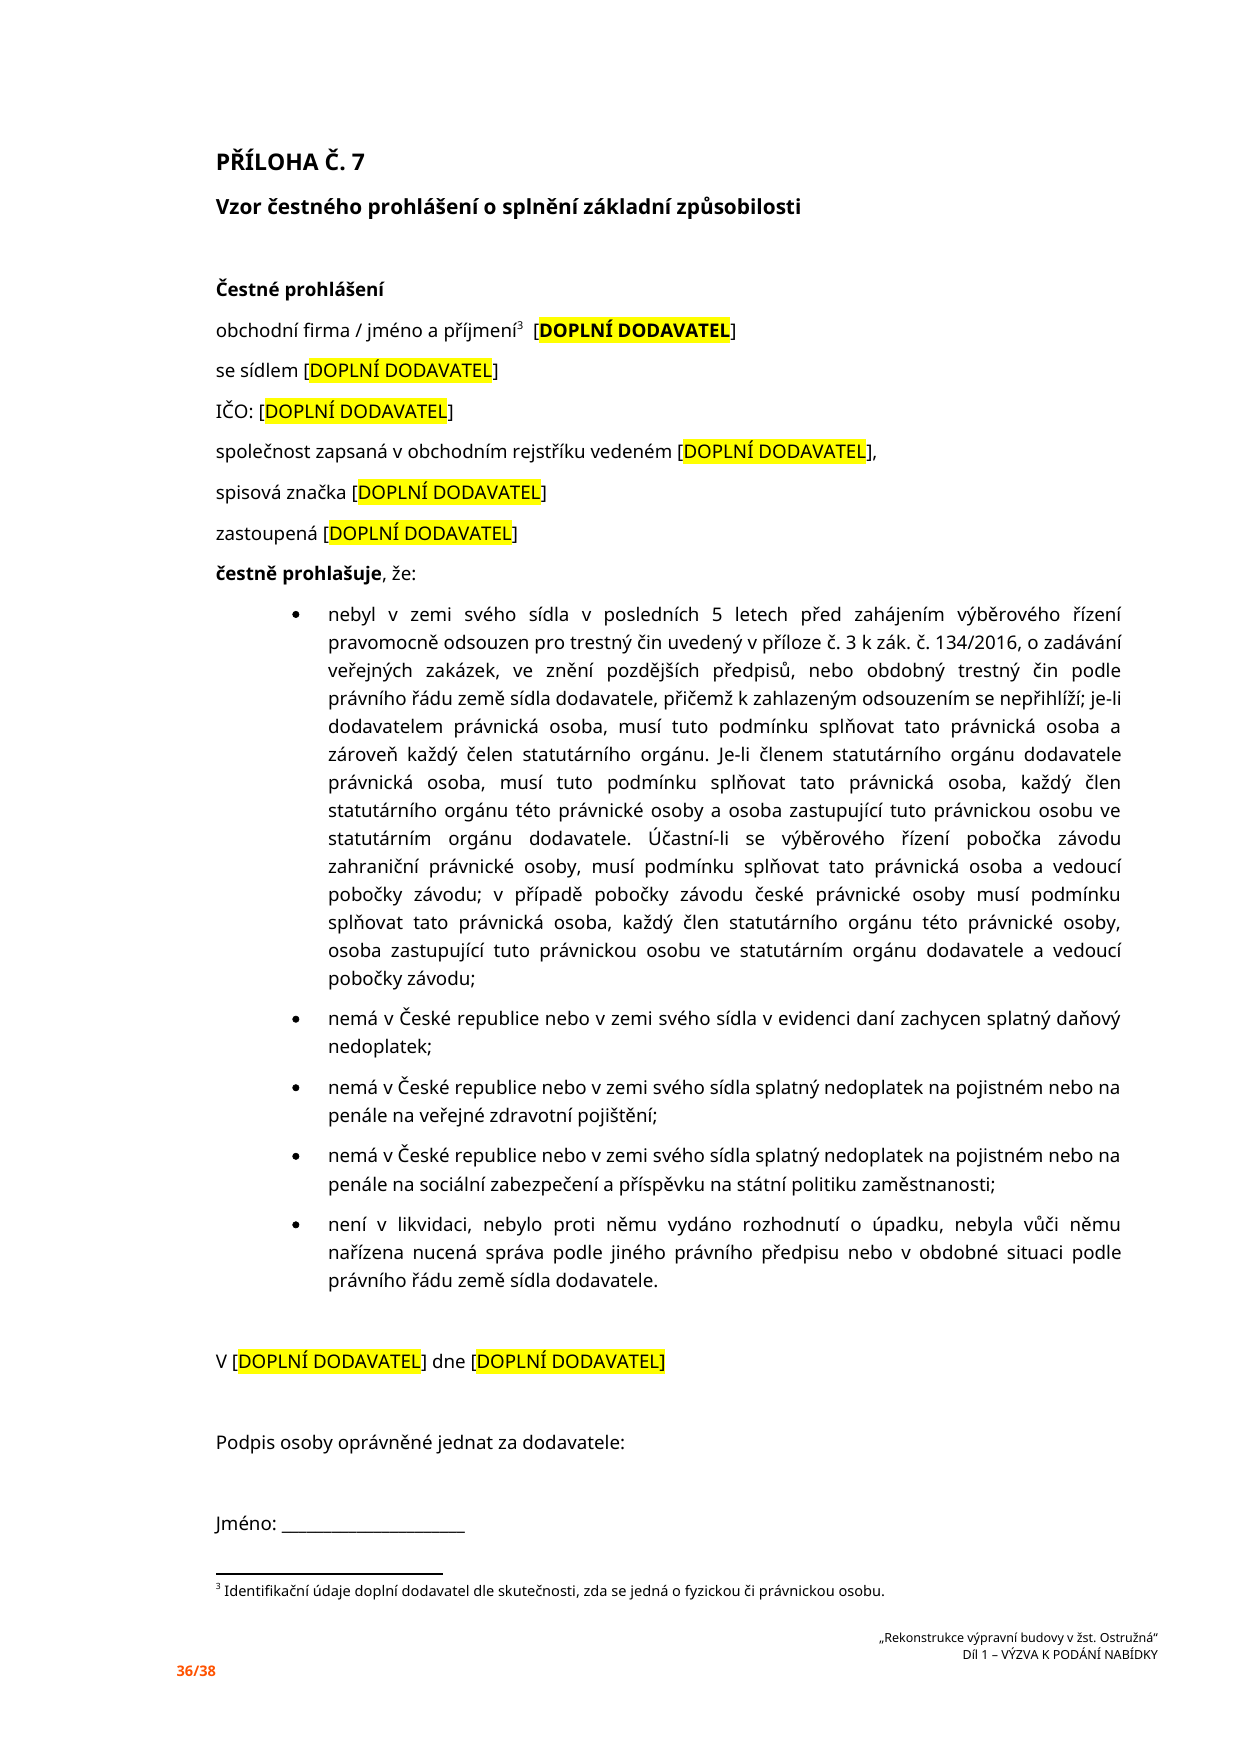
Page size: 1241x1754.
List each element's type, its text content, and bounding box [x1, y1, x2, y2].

text Čestné prohlášení [216, 277, 1122, 302]
text nebyl v zemi svého sídla v posledních 5 letech před zahájením výběrového řízení pravomocně odsouzen pro trestný čin uvedený v příloze č. 3 k zák. č. 134/2016, o zadávání veřejných zakázek, ve znění pozdějších předpisů, nebo obdobný trestný čin podle právního řádu země sídla dodavatele, přičemž k zahlazeným odsouzením se nepřihlíží; je-li dodavatelem právnická osoba, musí tuto podmínku splňovat tato právnická osoba a zároveň každý čelen statutárního orgánu. Je-li členem statutárního orgánu dodavatele právnická osoba, musí tuto podmínku splňovat tato právnická osoba, každý člen statutárního orgánu této právnické osoby a osoba zastupující tuto právnickou osobu ve statutárním orgánu dodavatele. Účastní-li se výběrového řízení pobočka závodu zahraniční právnické osoby, musí podmínku splňovat tato právnická osoba a vedoucí pobočky závodu; v případě pobočky závodu české právnické osoby musí podmínku splňovat tato právnická osoba, každý člen statutárního orgánu této právnické osoby, osoba zastupující tuto právnickou osobu ve statutárním orgánu dodavatele a vedoucí pobočky závodu; [292, 601, 1122, 991]
text V [DOPLNÍ DODAVATEL] dne [DOPLNÍ DODAVATEL] [216, 1348, 1122, 1374]
text se sídlem [DOPLNÍ DODAVATEL] [216, 358, 309, 383]
text spisová značka [DOPLNÍ DODAVATEL] [216, 479, 358, 505]
text obchodní firma / jméno a příjmení [DOPLNÍ DODAVATEL] [730, 317, 1122, 343]
text nemá v České republice nebo v zemi svého sídla splatný nedoplatek na pojistném nebo na penále na sociální zabezpečení a příspěvku na státní politiku zaměstnanosti; [292, 1143, 1122, 1196]
text nemá v České republice nebo v zemi svého sídla splatný nedoplatek na pojistném nebo na penále na veřejné zdravotní pojištění; [292, 1074, 1122, 1128]
text Vzor čestného prohlášení o splnění základní způsobilosti [216, 192, 1122, 221]
text nemá v České republice nebo v zemi svého sídla v evidenci daní zachycen splatný daňový nedoplatek; [292, 1006, 1122, 1059]
text spisová značka [DOPLNÍ DODAVATEL] [541, 479, 1122, 505]
text se sídlem [DOPLNÍ DODAVATEL] [492, 358, 1122, 383]
text Jméno: ______________________ [216, 1511, 1122, 1536]
text zastoupená [DOPLNÍ DODAVATEL] [512, 520, 1122, 545]
text zastoupená [DOPLNÍ DODAVATEL] [216, 520, 329, 545]
text obchodní firma / jméno a příjmení [DOPLNÍ DODAVATEL] [216, 317, 539, 343]
text IČO: [DOPLNÍ DODAVATEL] [447, 398, 1122, 424]
text není v likvidaci, nebylo proti němu vydáno rozhodnutí o úpadku, nebyla vůči němu nařízena nucená správa podle jiného právního předpisu nebo v obdobné situaci podle právního řádu země sídla dodavatele. [292, 1211, 1122, 1293]
text Příloha č. 7 [216, 146, 1122, 177]
text společnost zapsaná v obchodním rejstříku vedeném [DOPLNÍ DODAVATEL], [216, 439, 683, 464]
text Podpis osoby oprávněné jednat za dodavatele: [216, 1429, 1122, 1455]
text čestně prohlašuje, že: [216, 560, 1122, 586]
text společnost zapsaná v obchodním rejstříku vedeném [DOPLNÍ DODAVATEL], [866, 439, 1122, 464]
